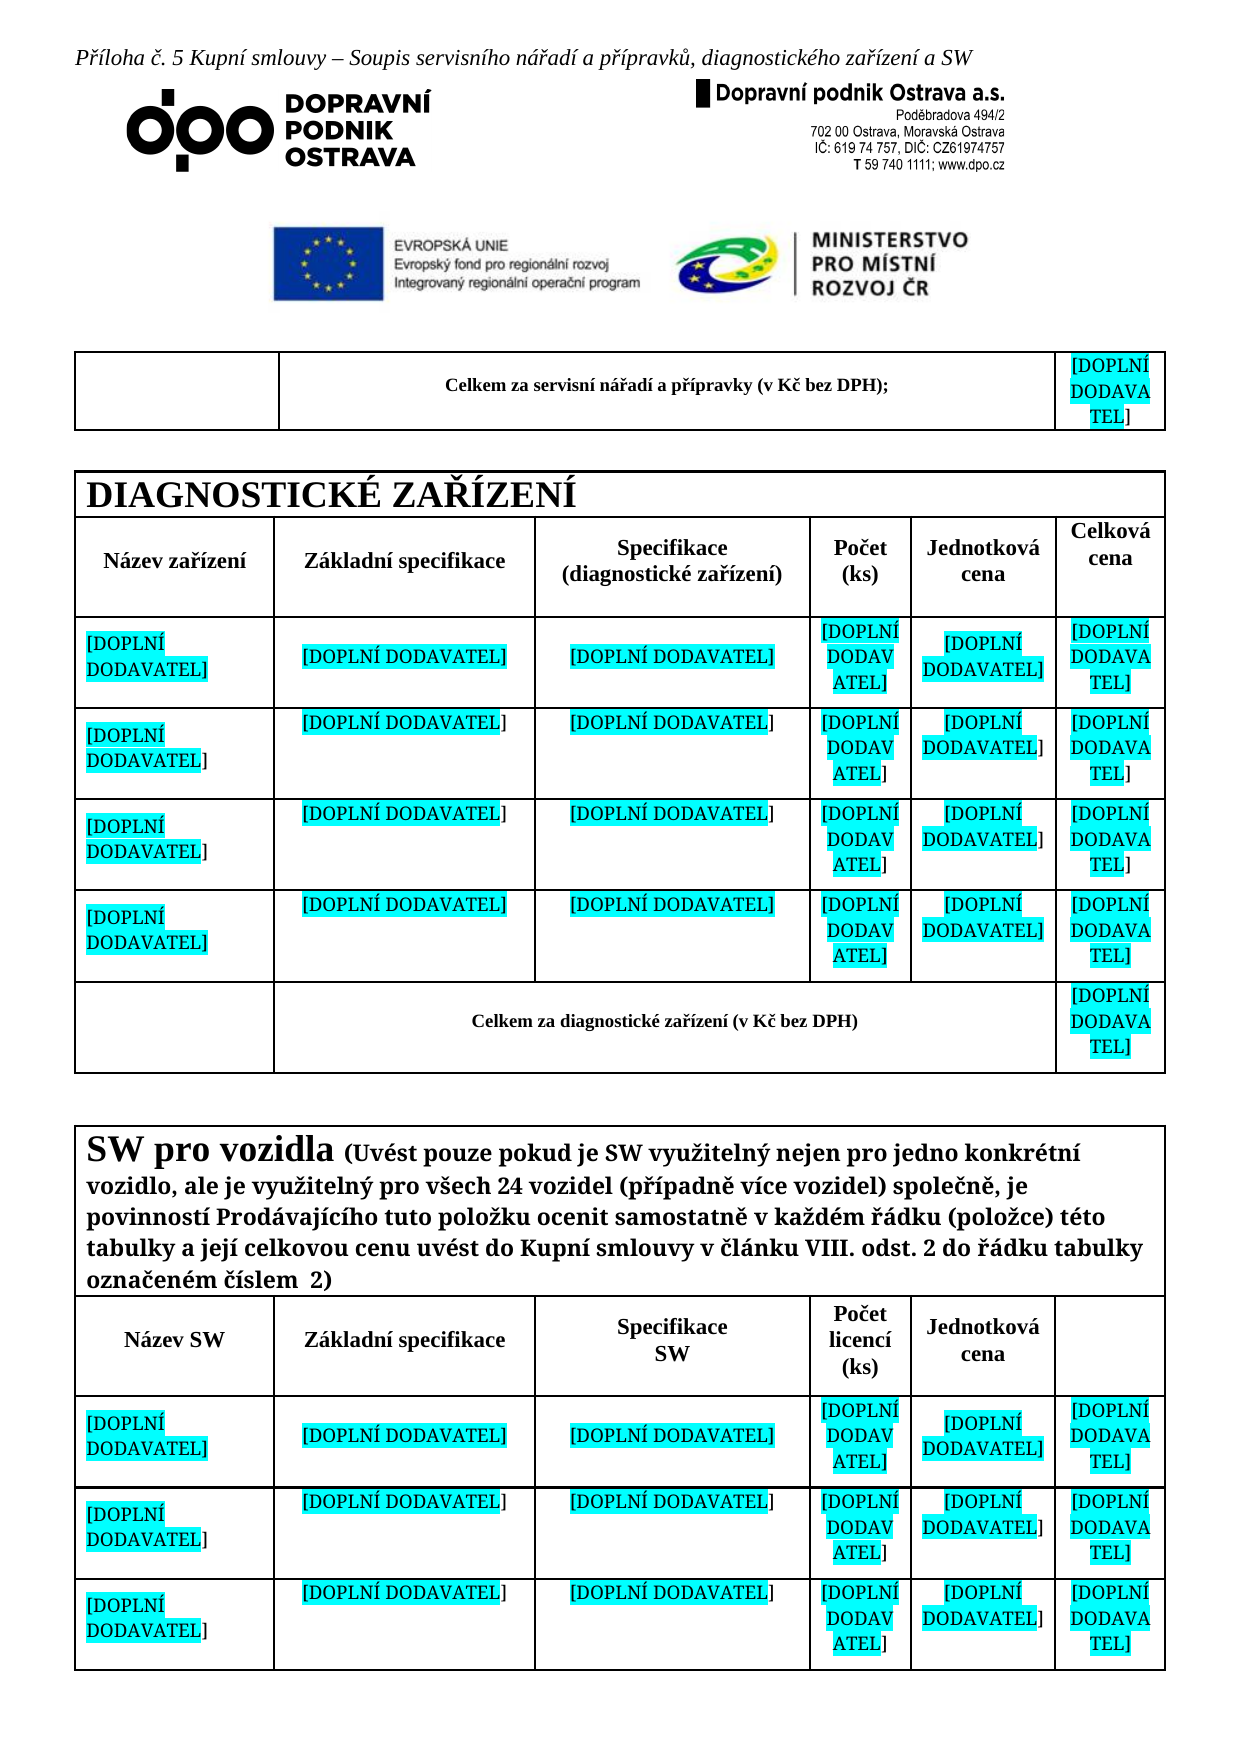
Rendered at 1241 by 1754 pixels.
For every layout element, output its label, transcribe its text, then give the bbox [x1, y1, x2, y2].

table_cell [DOPLNÍ DODAVATEL] [811, 1489, 910, 1577]
table_cell [DOPLNÍ DODAVATEL] [912, 709, 1055, 798]
picture [249, 202, 991, 325]
table_cell [DOPLNÍ DODAVATEL] [536, 1397, 809, 1486]
table_cell [DOPLNÍ DODAVATEL] [912, 800, 1055, 889]
table_cell [DOPLNÍ DODAVATEL] [1056, 1397, 1164, 1486]
table_cell [DOPLNÍ DODAVATEL] [275, 1397, 534, 1486]
table_cell [DOPLNÍ DODAVATEL] [275, 800, 534, 889]
table_cell Specifikace (diagnostické zařízení) [536, 518, 809, 616]
table_cell [DOPLNÍ DODAVATEL] [811, 800, 910, 889]
table_cell Celkem za servisní nářadí a přípravky (v Kč bez DPH); [280, 353, 1054, 429]
table_cell [DOPLNÍ DODAVATEL] [1057, 891, 1164, 981]
table_cell Celkem za diagnostické zařízení (v Kč bez DPH) [275, 983, 1055, 1072]
table_cell Celková cena [1057, 518, 1164, 616]
table_cell [DOPLNÍ DODAVATEL] [275, 709, 534, 798]
table_cell Specifikace SW [536, 1297, 809, 1395]
table_cell Název SW [76, 1297, 273, 1395]
table_cell [DOPLNÍ DODAVATEL] [275, 618, 534, 707]
table_cell [DOPLNÍ DODAVATEL] [1056, 1580, 1164, 1669]
table_cell Počet licencí (ks) [811, 1297, 910, 1395]
table_cell [76, 983, 273, 1072]
table_cell [DOPLNÍ DODAVATEL] [275, 1489, 534, 1577]
table_cell [DOPLNÍ DODAVATEL] [76, 891, 273, 981]
table_cell [DOPLNÍ DODAVATEL] [76, 618, 273, 707]
table_cell [76, 353, 278, 429]
table_cell [DOPLNÍ DODAVATEL] [811, 618, 910, 707]
table_cell [DOPLNÍ DODAVATEL] [275, 1580, 534, 1669]
table_cell [DOPLNÍ DODAVATEL] [1057, 983, 1164, 1072]
table_cell Počet (ks) [811, 518, 910, 616]
table_cell [DOPLNÍ DODAVATEL] [536, 618, 809, 707]
table_cell Jednotková cena [912, 518, 1055, 616]
table_cell [DOPLNÍ DODAVATEL] [275, 891, 534, 981]
table_cell [DOPLNÍ DODAVATEL] [912, 1580, 1054, 1669]
table_cell [DOPLNÍ DODAVATEL] [912, 891, 1055, 981]
table_cell Jednotková cena [912, 1297, 1054, 1395]
table_cell [DOPLNÍ DODAVATEL] [1056, 353, 1090, 429]
table_cell Základní specifikace [275, 518, 534, 616]
table_cell [DOPLNÍ DODAVATEL] [76, 1489, 273, 1577]
table_cell [DOPLNÍ DODAVATEL] [912, 618, 1055, 707]
table_cell [DOPLNÍ DODAVATEL] [811, 1580, 910, 1669]
table_cell [DOPLNÍ DODAVATEL] [536, 1580, 809, 1669]
table_cell Základní specifikace [275, 1297, 534, 1395]
table_cell [1056, 1297, 1164, 1395]
table_cell [DOPLNÍ DODAVATEL] [76, 1397, 273, 1486]
table_cell [DOPLNÍ DODAVATEL] [1057, 709, 1164, 798]
table_cell [DOPLNÍ DODAVATEL] [811, 1397, 910, 1486]
table_cell [DOPLNÍ DODAVATEL] [536, 800, 809, 889]
table_cell [DOPLNÍ DODAVATEL] [76, 800, 273, 889]
table_cell [DOPLNÍ DODAVATEL] [1056, 1489, 1164, 1577]
table_cell [DOPLNÍ DODAVATEL] [811, 891, 910, 981]
table_header DIAGNOSTICKÉ ZAŘÍZENÍ [76, 473, 1164, 516]
table_cell [DOPLNÍ DODAVATEL] [536, 1489, 809, 1577]
table_cell [DOPLNÍ DODAVATEL] [536, 709, 809, 798]
table_cell [DOPLNÍ DODAVATEL] [912, 1397, 1054, 1486]
table_cell [DOPLNÍ DODAVATEL] [811, 709, 910, 798]
table_cell Název zařízení [76, 518, 273, 616]
table_header SW pro vozidla (Uvést pouze pokud je SW využitelný nejen pro jedno konkrétní vozidlo, ale je využitelný pro všech 24 vozidel (případně více vozidel) společně, je povinností Prodávajícího tuto položku ocenit samostatně v každém řádku (položce) této tabulky a její celkovou cenu uvést do Kupní smlouvy v článku VIII. odst. 2 do řádku tabulky označeném číslem 2) [76, 1127, 1164, 1295]
picture [126, 89, 432, 172]
table_cell [DOPLNÍ DODAVATEL] [76, 1580, 273, 1669]
table_cell [DOPLNÍ DODAVATEL] [1057, 800, 1164, 889]
table_cell [DOPLNÍ DODAVATEL] [536, 891, 809, 981]
table_cell [DOPLNÍ DODAVATEL] [912, 1489, 1054, 1577]
table_cell [DOPLNÍ DODAVATEL] [1124, 353, 1164, 429]
picture [696, 79, 1005, 172]
table_cell [DOPLNÍ DODAVATEL] [1057, 618, 1164, 707]
table_cell [DOPLNÍ DODAVATEL] [76, 709, 273, 798]
